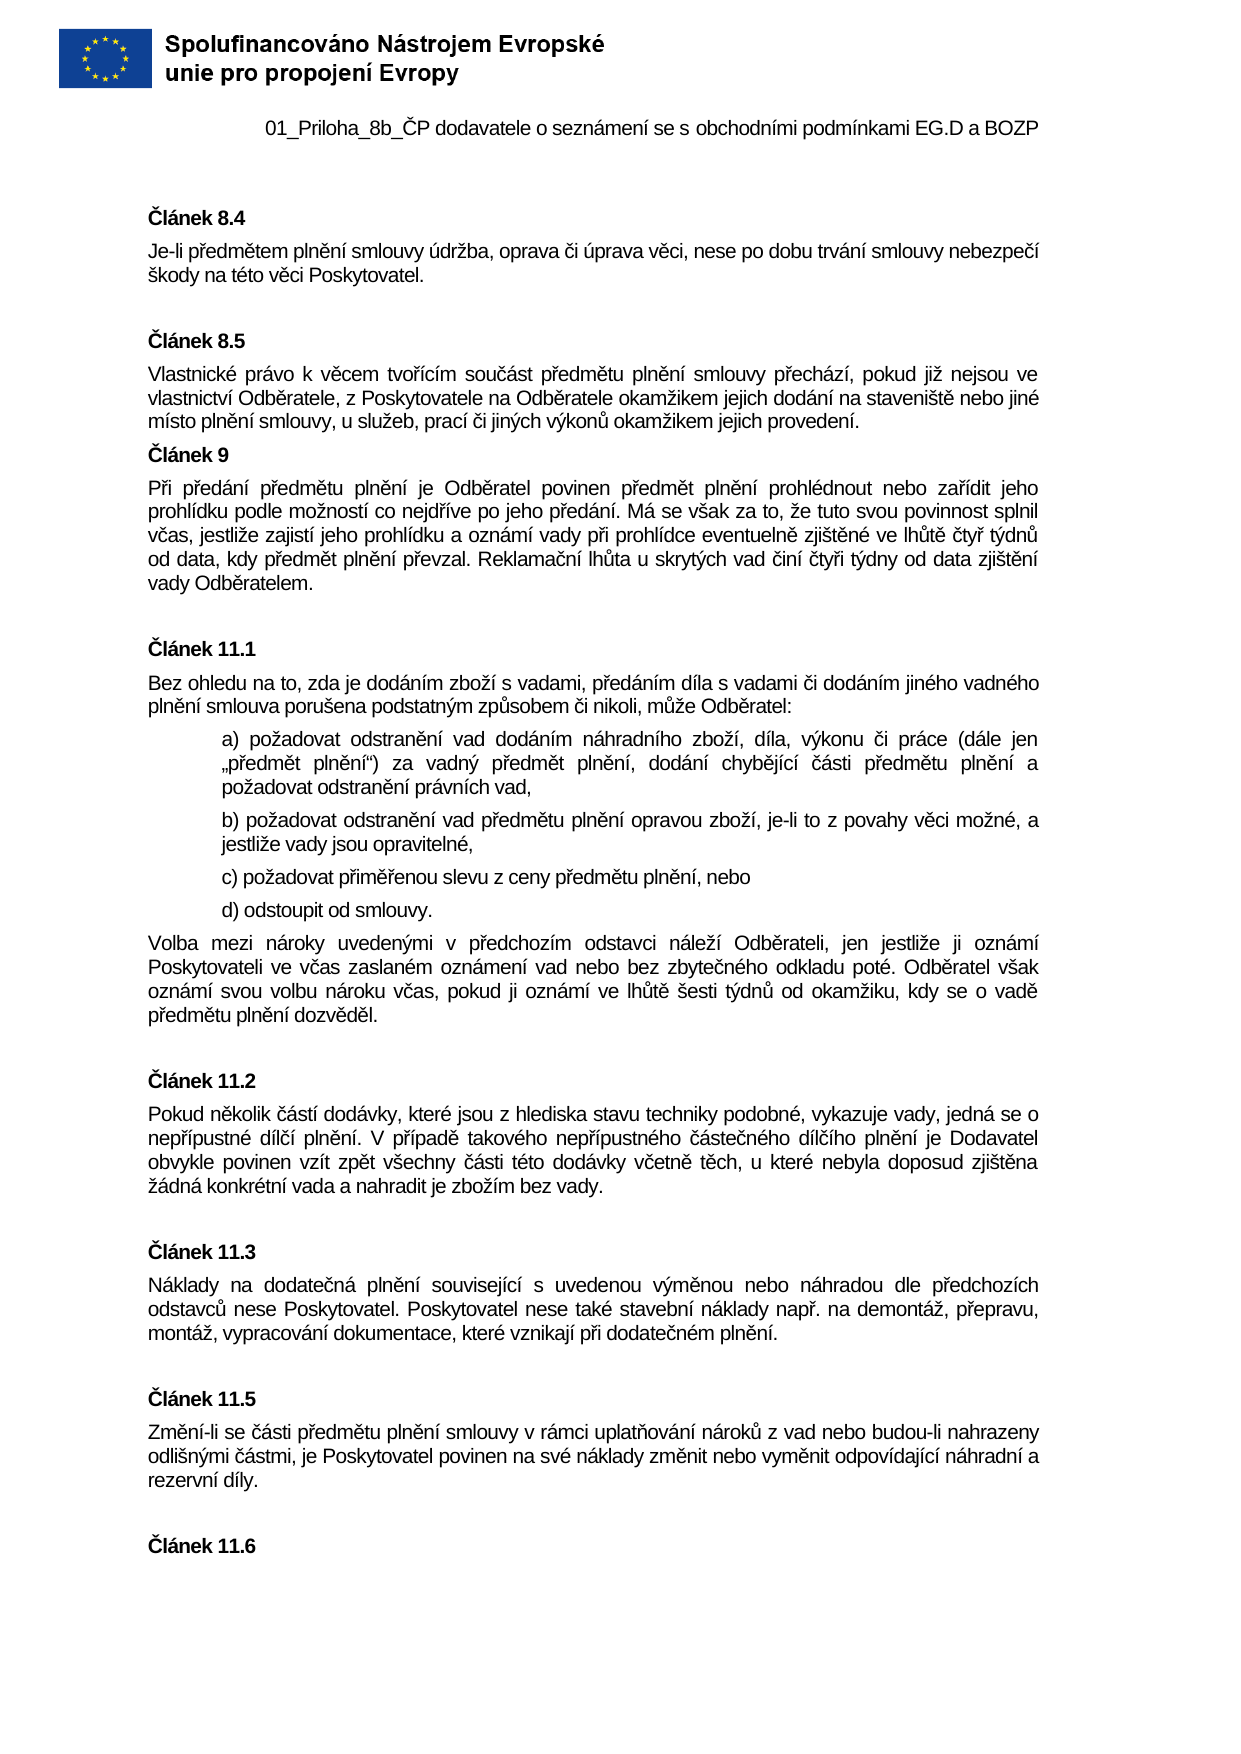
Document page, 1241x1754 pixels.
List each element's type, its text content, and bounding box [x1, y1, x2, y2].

text Článek 11.5 [148, 1387, 1039, 1411]
text a) požadovat odstranění vad dodáním náhradního zboží, díla, výkonu či práce (dále jen „předmět plnění“) za vadný předmět plnění, dodání chybějící části předmětu plnění a požadovat odstranění právních vad, [221, 728, 1039, 799]
text Pokud několik částí dodávky, které jsou z hlediska stavu techniky podobné, vykazuje vady, jedná se o nepřípustné dílčí plnění. V případě takového nepřípustného částečného dílčího plnění je Dodavatel obvykle povinen vzít zpět všechny části této dodávky včetně těch, u které nebyla doposud zjištěna žádná konkrétní vada a nahradit je zbožím bez vady. [148, 1103, 1039, 1198]
text Změní-li se části předmětu plnění smlouvy v rámci uplatňování nároků z vad nebo budou-li nahrazeny odlišnými částmi, je Poskytovatel povinen na své náklady změnit nebo vyměnit odpovídající náhradní a rezervní díly. [148, 1421, 1039, 1492]
text Článek 11.3 [148, 1241, 1039, 1264]
text Při předání předmětu plnění je Odběratel povinen předmět plnění prohlédnout nebo zařídit jeho prohlídku podle možností co nejdříve po jeho předání. Má se však za to, že tuto svou povinnost splnil včas, jestliže zajistí jeho prohlídku a oznámí vady při prohlídce eventuelně zjištěné ve lhůtě čtyř týdnů od data, kdy předmět plnění převzal. Reklamační lhůta u skrytých vad činí čtyři týdny od data zjištění vady Odběratelem. [148, 476, 1039, 596]
text d) odstoupit od smlouvy. [148, 899, 1039, 923]
text Náklady na dodatečná plnění související s uvedenou výměnou nebo náhradou dle předchozích odstavců nese Poskytovatel. Poskytovatel nese také stavební náklady např. na demontáž, přepravu, montáž, vypracování dokumentace, které vznikají při dodatečném plnění. [148, 1273, 1039, 1345]
text Volba mezi nároky uvedenými v předchozím odstavci náleží Odběrateli, jen jestliže ji oznámí Poskytovateli ve včas zaslaném oznámení vad nebo bez zbytečného odkladu poté. Odběratel však oznámí svou volbu nároku včas, pokud ji oznámí ve lhůtě šesti týdnů od okamžiku, kdy se o vadě předmětu plnění dozvěděl. [148, 932, 1039, 1027]
text Vlastnické právo k věcem tvořícím součást předmětu plnění smlouvy přechází, pokud již nejsou ve vlastnictví Odběratele, z Poskytovatele na Odběratele okamžikem jejich dodání na staveniště nebo jiné místo plnění smlouvy, u služeb, prací či jiných výkonů okamžikem jejich provedení. [148, 362, 1039, 434]
text Článek 9 [148, 443, 1039, 467]
text Článek 8.4 [148, 206, 1039, 230]
text c) požadovat přiměřenou slevu z ceny předmětu plnění, nebo [148, 866, 1039, 889]
text Bez ohledu na to, zda je dodáním zboží s vadami, předáním díla s vadami či dodáním jiného vadného plnění smlouva porušena podstatným způsobem či nikoli, může Odběratel: [148, 671, 1039, 719]
picture [58, 28, 608, 88]
text Článek 11.6 [148, 1534, 1039, 1558]
text Článek 8.5 [148, 329, 1039, 353]
text Článek 11.2 [148, 1069, 1039, 1093]
text Je-li předmětem plnění smlouvy údržba, oprava či úprava věci, nese po dobu trvání smlouvy nebezpečí škody na této věci Poskytovatel. [148, 239, 1039, 287]
text b) požadovat odstranění vad předmětu plnění opravou zboží, je-li to z povahy věci možné, a jestliže vady jsou opravitelné, [221, 809, 1039, 857]
text Článek 11.1 [148, 638, 1039, 662]
